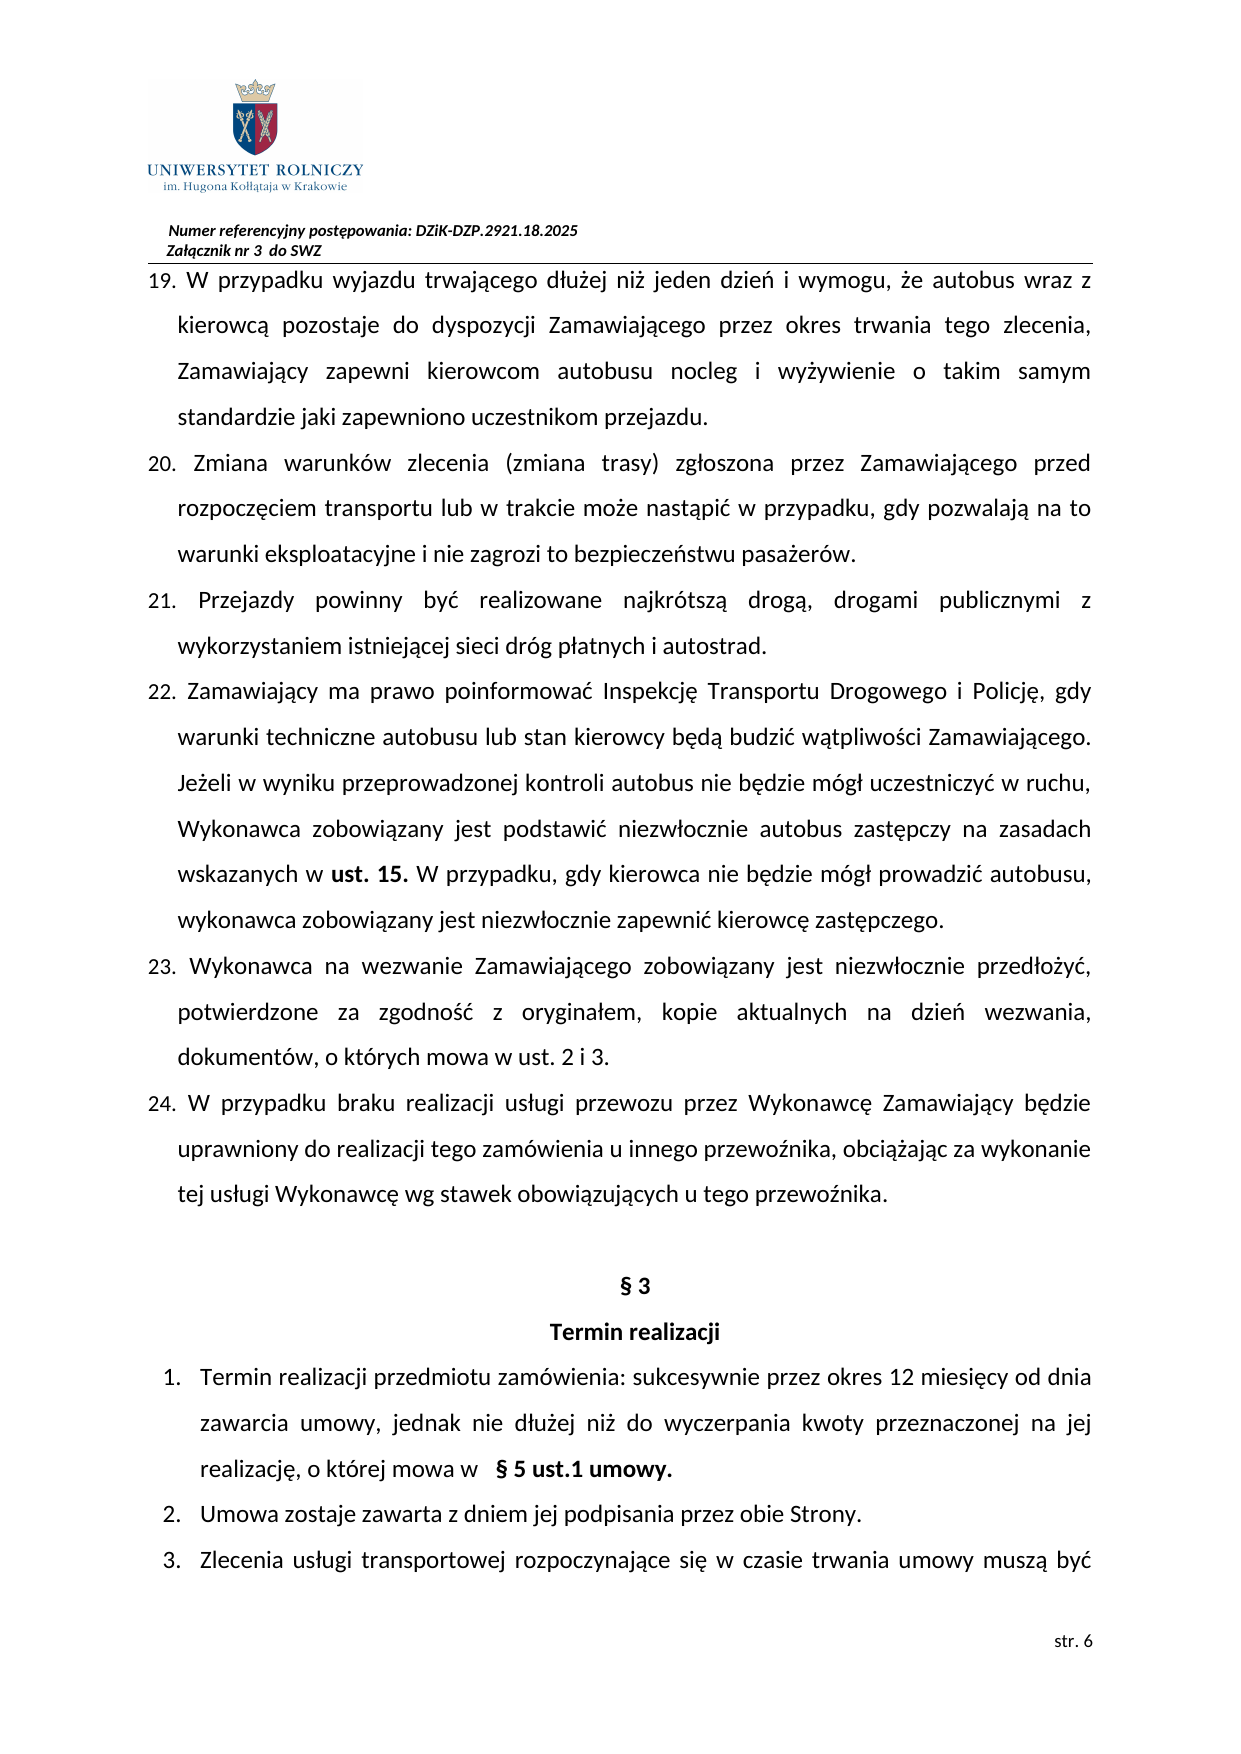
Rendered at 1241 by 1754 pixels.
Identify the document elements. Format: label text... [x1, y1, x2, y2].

list W przypadku braku realizacji usługi przewozu przez Wykonawcę Zamawiający będzie uprawniony do realizacji tego zamówienia u innego przewoźnika, obciążając za wykonanie tej usługi Wykonawcę wg stawek obowiązujących u tego przewoźnika. [148, 1087, 1093, 1209]
list W przypadku wyjazdu trwającego dłużej niż jeden dzień i wymogu, że autobus wraz z kierowcą pozostaje do dyspozycji Zamawiającego przez okres trwania tego zlecenia, Zamawiający zapewni kierowcom autobusu nocleg i wyżywienie o takim samym standardzie jaki zapewniono uczestnikom przejazdu. [148, 264, 1093, 432]
list Zmiana warunków zlecenia (zmiana trasy) zgłoszona przez Zamawiającego przed rozpoczęciem transportu lub w trakcie może nastąpić w przypadku, gdy pozwalają na to warunki eksploatacyjne i nie zagrozi to bezpieczeństwu pasażerów. [148, 447, 1093, 569]
text Termin realizacji [177, 1316, 1093, 1346]
list Umowa zostaje zawarta z dniem jej podpisania przez obie Strony. [162, 1499, 1093, 1529]
list Zamawiający ma prawo poinformować Inspekcję Transportu Drogowego i Policję, gdy warunki techniczne autobusu lub stan kierowcy będą budzić wątpliwości Zamawiającego. Jeżeli w wyniku przeprowadzonej kontroli autobus nie będzie mógł uczestniczyć w ruchu, Wykonawca zobowiązany jest podstawić niezwłocznie autobus zastępczy na zasadach wskazanych w ust. 15. W przypadku, gdy kierowca nie będzie mógł prowadzić autobusu, wykonawca zobowiązany jest niezwłocznie zapewnić kierowcę zastępczego. [148, 676, 1093, 935]
list Przejazdy powinny być realizowane najkrótszą drogą, drogami publicznymi z wykorzystaniem istniejącej sieci dróg płatnych i autostrad. [148, 584, 1093, 660]
list Wykonawca na wezwanie Zamawiającego zobowiązany jest niezwłocznie przedłożyć, potwierdzone za zgodność z oryginałem, kopie aktualnych na dzień wezwania, dokumentów, o których mowa w ust. 2 i 3. [148, 950, 1093, 1072]
list Termin realizacji przedmiotu zamówienia: sukcesywnie przez okres 12 miesięcy od dnia zawarcia umowy, jednak nie dłużej niż do wyczerpania kwoty przeznaczonej na jej realizację, o której mowa w § 5 ust.1 umowy. [162, 1361, 1093, 1483]
picture [147, 79, 364, 193]
text § 3 [177, 1270, 1093, 1301]
